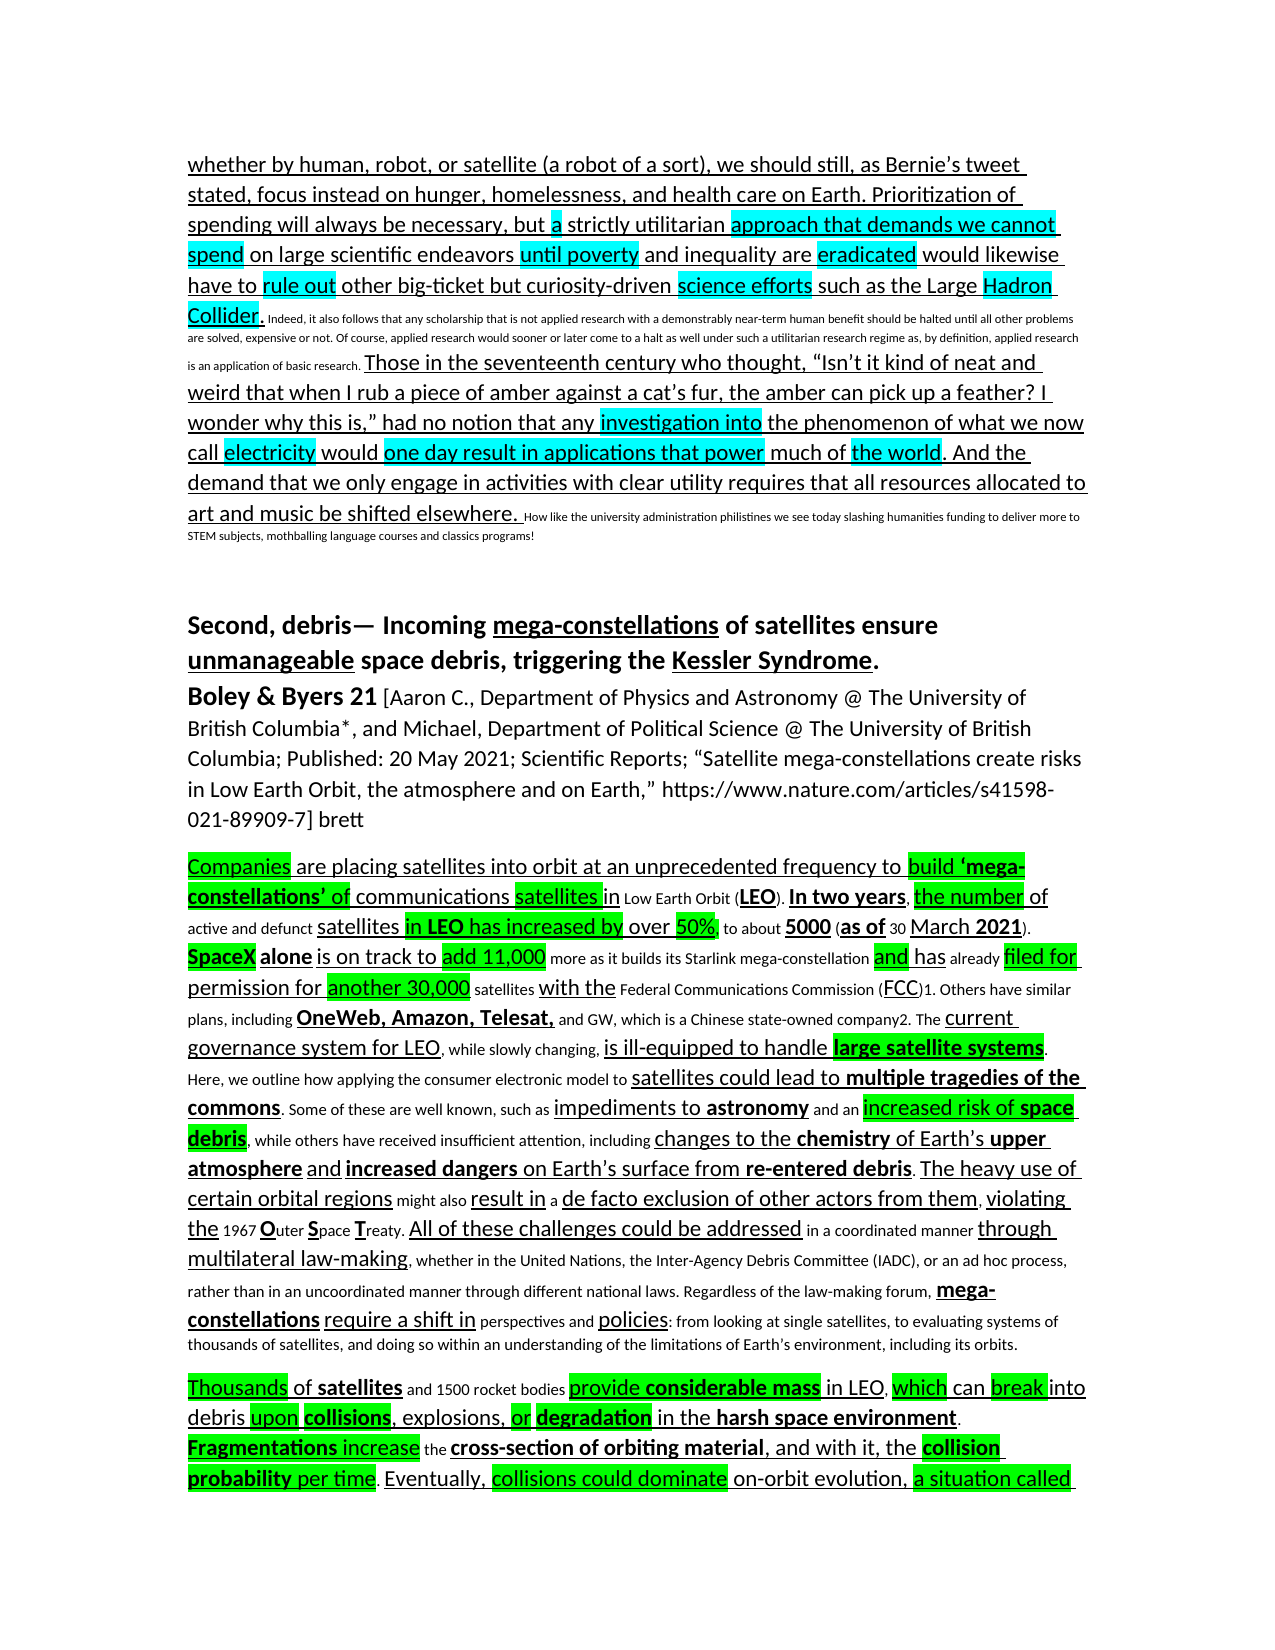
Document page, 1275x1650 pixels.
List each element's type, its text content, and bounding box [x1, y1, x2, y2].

subtitle Second, debris— Incoming mega-constellations of satellites ensure unmanageable space debris, triggering the Kessler Syndrome. [187, 608, 1087, 677]
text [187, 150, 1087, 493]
text Companies are placing satellites into orbit at an unprecedented frequency to build ‘mega-constellations’ of communications satellites in Low Earth Orbit (LEO). In two years, the number of active and defunct satellites in LEO has increased by over 50%, to about 5000 (as of 30 March 2021). SpaceX alone is on track to add 11,000 more as it builds its Starlink mega-constellation and has already filed for permission for another 30,000 satellites with the Federal Communications Commission (FCC)1. Others have similar plans, including OneWeb, Amazon, Telesat, and GW, which is a Chinese state-owned company2. The current governance system for LEO, while slowly changing, is ill-equipped to handle large satellite systems. Here, we outline how applying the consumer electronic model to satellites could lead to multiple tragedies of the commons. Some of these are well known, such as impediments to astronomy and an increased risk of space debris, while others have received insufficient attention, including changes to the chemistry of Earth’s upper atmosphere and increased dangers on Earth’s surface from re-entered debris. The heavy use of certain orbital regions might also result in a de facto exclusion of other actors from them, violating the 1967 Outer Space Treaty. All of these challenges could be addressed in a coordinated manner through multilateral law-making, whether in the United Nations, the Inter-Agency Debris Committee (IADC), or an ad hoc process, rather than in an uncoordinated manner through different national laws. Regardless of the law-making forum, mega-constellations require a shift in perspectives and policies: from looking at single satellites, to evaluating systems of thousands of satellites, and doing so within an understanding of the limitations of Earth’s environment, including its orbits. [187, 852, 1087, 1355]
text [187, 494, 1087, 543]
text Boley & Byers 21 [Aaron C., Department of Physics and Astronomy @ The University of British Columbia*, and Michael, Department of Political Science @ The University of British Columbia; Published: 20 May 2021; Scientific Reports; “Satellite mega-constellations create risks in Low Earth Orbit, the atmosphere and on Earth,” https://www.nature.com/articles/s41598-021-89909-7] brett [187, 679, 1087, 833]
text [187, 1373, 1087, 1492]
